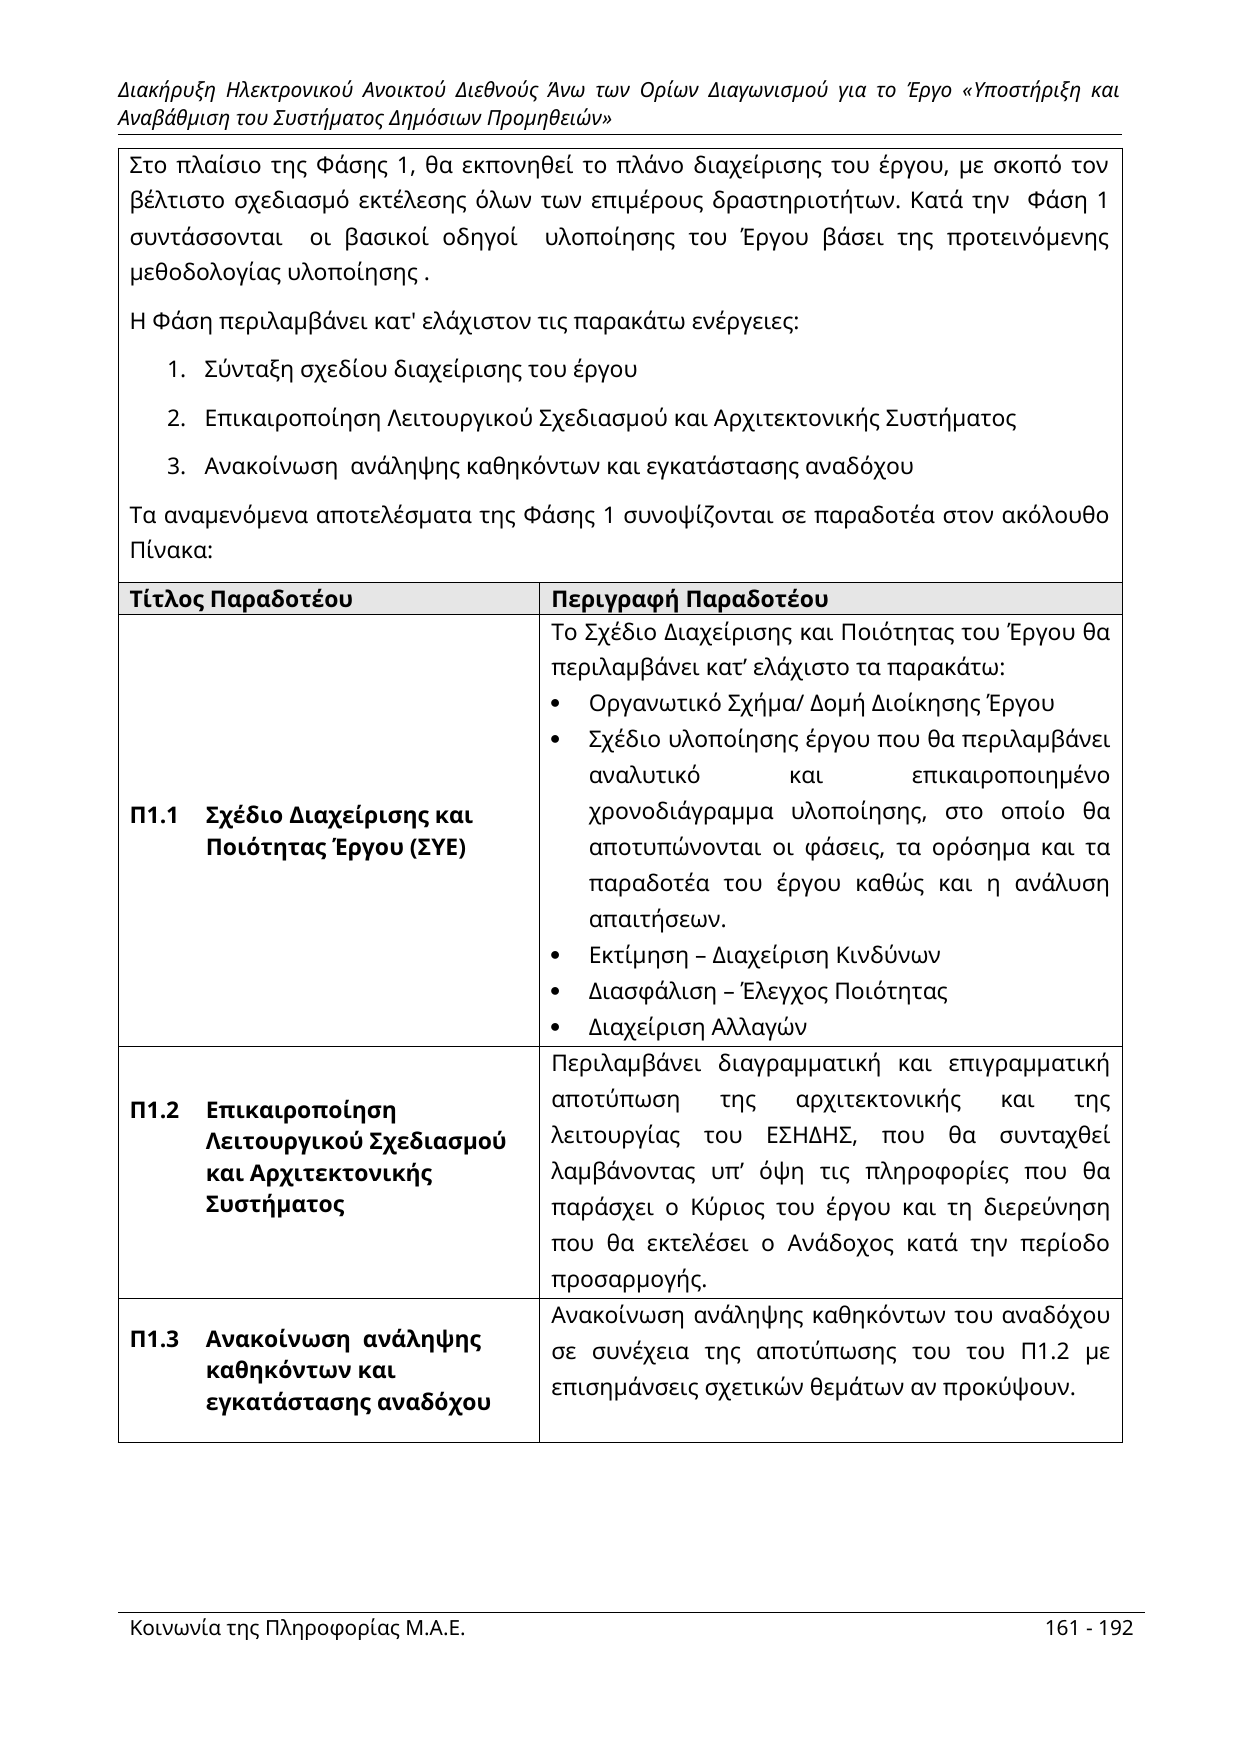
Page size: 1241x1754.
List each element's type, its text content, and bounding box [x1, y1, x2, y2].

table_cell Τίτλος Παραδοτέου [119, 583, 539, 614]
table_cell Π1.2 Επικαιροποίηση Λειτουργικού Σχεδιασμού και Αρχιτεκτονικής Συστήματος [119, 1047, 539, 1298]
table_cell Περιγραφή Παραδοτέου [540, 583, 1122, 614]
table_cell Π1.1 Σχέδιο Διαχείρισης και Ποιότητας Έργου (ΣΥΕ) [119, 615, 539, 1046]
table_cell Π1.3 Ανακοίνωση ανάληψης καθηκόντων και εγκατάστασης αναδόχου [119, 1299, 539, 1442]
table_cell Στο πλαίσιο της Φάσης 1, θα εκπονηθεί το πλάνο διαχείρισης του έργου, με σκοπό τον βέλτιστο σχεδιασμό εκτέλεσης όλων των επιμέρους δραστηριοτήτων. Κατά την Φάση 1 συντάσσονται οι βασικοί οδηγοί υλοποίησης του Έργου βάσει της προτεινόμενης μεθοδολογίας υλοποίησης . Η Φάση περιλαμβάνει κατ' ελάχιστον τις παρακάτω ενέργειες: Σύνταξη σχεδίου διαχείρισης του έργου Επικαιροποίηση Λειτουργικού Σχεδιασμού και Αρχιτεκτονικής Συστήματος Ανακοίνωση ανάληψης καθηκόντων και εγκατάστασης αναδόχου Τα αναμενόμενα αποτελέσματα της Φάσης 1 συνοψίζονται σε παραδοτέα στον ακόλουθο Πίνακα: [119, 149, 1122, 582]
table_cell Το Σχέδιο Διαχείρισης και Ποιότητας του Έργου θα περιλαμβάνει κατ’ ελάχιστο τα παρακάτω: Οργανωτικό Σχήμα/ Δομή Διοίκησης Έργου Σχέδιο υλοποίησης έργου που θα περιλαμβάνει αναλυτικό και επικαιροποιημένο χρονοδιάγραμμα υλοποίησης, στο οποίο θα αποτυπώνονται οι φάσεις, τα ορόσημα και τα παραδοτέα του έργου καθώς και η ανάλυση απαιτήσεων. Εκτίμηση – Διαχείριση Κινδύνων Διασφάλιση – Έλεγχος Ποιότητας Διαχείριση Αλλαγών [540, 615, 1122, 1046]
table_cell Ανακοίνωση ανάληψης καθηκόντων του αναδόχου σε συνέχεια της αποτύπωσης του του Π1.2 με επισημάνσεις σχετικών θεμάτων αν προκύψουν. [540, 1299, 1122, 1442]
table_cell Περιλαμβάνει διαγραμματική και επιγραμματική αποτύπωση της αρχιτεκτονικής και της λειτουργίας του ΕΣΗΔΗΣ, που θα συνταχθεί λαμβάνοντας υπ’ όψη τις πληροφορίες που θα παράσχει ο Κύριος του έργου και τη διερεύνηση που θα εκτελέσει ο Ανάδοχος κατά την περίοδο προσαρμογής. [540, 1047, 1122, 1298]
